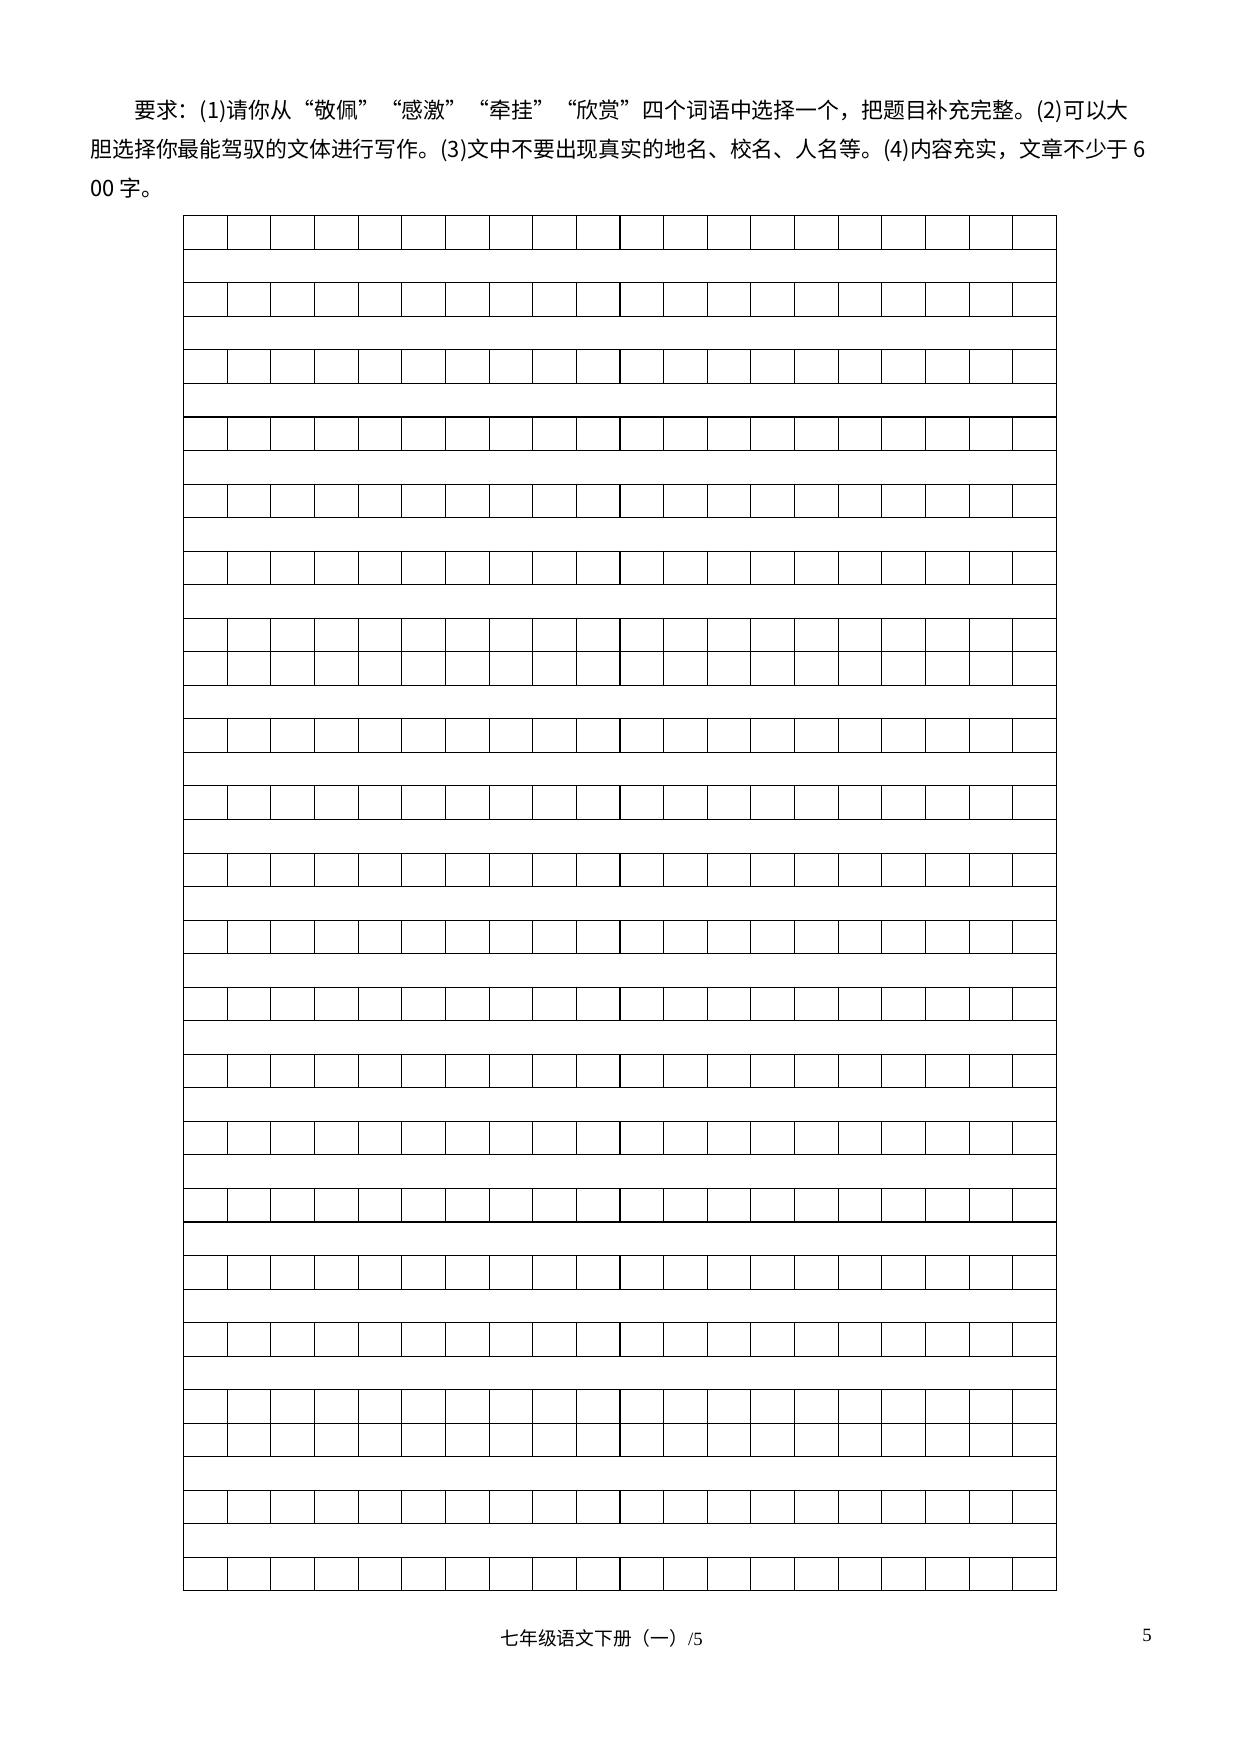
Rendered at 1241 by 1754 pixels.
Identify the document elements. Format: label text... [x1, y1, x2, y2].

table_cell [533, 1390, 576, 1423]
table_cell [1013, 1122, 1056, 1154]
table_cell [228, 1189, 270, 1221]
table_cell [1013, 854, 1056, 886]
table_cell [228, 719, 270, 752]
table_cell [402, 786, 445, 819]
table_cell [751, 350, 794, 383]
table_cell [882, 652, 925, 685]
table_cell [446, 719, 489, 752]
table_cell [882, 350, 925, 383]
table_cell [708, 350, 750, 383]
table_cell [882, 283, 925, 316]
table_cell [271, 1558, 314, 1590]
table_cell [751, 1189, 794, 1221]
table_cell [664, 988, 707, 1020]
table_cell [359, 786, 401, 819]
table_cell [970, 1390, 1012, 1423]
table_cell [795, 1491, 838, 1523]
table_cell [751, 418, 794, 450]
table_cell [184, 1021, 1056, 1054]
table_cell [184, 250, 1056, 282]
table_cell [621, 350, 663, 383]
table_cell [970, 988, 1012, 1020]
table_cell [882, 1122, 925, 1154]
table_cell [708, 1189, 750, 1221]
table_cell [839, 283, 881, 316]
table_cell [402, 1390, 445, 1423]
table_cell [271, 1390, 314, 1423]
table_cell [402, 1189, 445, 1221]
table_cell [402, 1558, 445, 1590]
table_cell [708, 485, 750, 517]
table_cell [839, 854, 881, 886]
table_cell [184, 518, 1056, 551]
table_cell [882, 719, 925, 752]
table_cell [359, 719, 401, 752]
table_cell [184, 1055, 227, 1087]
table_cell [621, 1424, 663, 1456]
table_cell [664, 619, 707, 651]
table_cell [882, 1323, 925, 1356]
table_cell [533, 921, 576, 953]
table_cell [315, 418, 358, 450]
table_cell [621, 1189, 663, 1221]
table_cell [708, 1558, 750, 1590]
table_cell [839, 418, 881, 450]
table_cell [1013, 350, 1056, 383]
table_cell [970, 1122, 1012, 1154]
table_cell [795, 1558, 838, 1590]
table_cell [577, 786, 619, 819]
table_header [359, 216, 401, 249]
table_header [402, 216, 445, 249]
table_cell [228, 786, 270, 819]
table_header [228, 216, 270, 249]
table_cell [839, 1189, 881, 1221]
table_cell [795, 1390, 838, 1423]
table_cell [577, 1189, 619, 1221]
table_cell [970, 854, 1012, 886]
table_header [1013, 216, 1056, 249]
table_cell [926, 786, 969, 819]
table_cell [926, 1122, 969, 1154]
table_cell [533, 283, 576, 316]
table_cell [315, 652, 358, 685]
table_cell [228, 1055, 270, 1087]
table_cell [271, 786, 314, 819]
table_cell [577, 1424, 619, 1456]
table_cell [533, 1055, 576, 1087]
table_cell [839, 1323, 881, 1356]
table_cell [490, 418, 532, 450]
table_cell [926, 552, 969, 584]
table_cell [359, 552, 401, 584]
table_header [577, 216, 619, 249]
table_cell [184, 854, 227, 886]
table_cell [708, 854, 750, 886]
table_cell [795, 552, 838, 584]
table_cell [490, 1424, 532, 1456]
table_cell [490, 1055, 532, 1087]
table_cell [926, 1424, 969, 1456]
table_cell [271, 552, 314, 584]
table_cell [184, 1256, 227, 1288]
table_cell [708, 552, 750, 584]
table_cell [708, 619, 750, 651]
table_cell [490, 921, 532, 953]
table_cell [315, 1390, 358, 1423]
table_cell [315, 786, 358, 819]
table_cell [446, 1189, 489, 1221]
table_cell [970, 719, 1012, 752]
table_cell [577, 1256, 619, 1288]
table_cell [751, 1323, 794, 1356]
table_cell [533, 1491, 576, 1523]
table_cell [970, 1491, 1012, 1523]
table_cell [839, 719, 881, 752]
table_cell [271, 1122, 314, 1154]
table_cell [1013, 1189, 1056, 1221]
table_cell [1013, 921, 1056, 953]
table_cell [1013, 283, 1056, 316]
table_cell [926, 652, 969, 685]
table_cell [926, 485, 969, 517]
table_cell [970, 1323, 1012, 1356]
table_cell [882, 552, 925, 584]
table_cell [621, 619, 663, 651]
table_cell [621, 652, 663, 685]
table_cell [708, 1424, 750, 1456]
table_cell [621, 719, 663, 752]
table_cell [184, 317, 1056, 349]
table_cell [184, 954, 1056, 987]
table_cell [271, 1491, 314, 1523]
table_cell [621, 485, 663, 517]
table_cell [795, 719, 838, 752]
table_cell [795, 283, 838, 316]
table_cell [533, 1424, 576, 1456]
table_cell [839, 988, 881, 1020]
table_cell [359, 283, 401, 316]
table_cell [184, 820, 1056, 852]
table_cell [926, 350, 969, 383]
table_cell [1013, 1558, 1056, 1590]
table_cell [315, 719, 358, 752]
text 要求：(1)请你从“敬佩”“感激”“牵挂”“欣赏”四个词语中选择一个，把题目补充完整。(2)可以大胆选择你最能驾驭的文体进行写作。(3)文中不要出现真实的地名、校名、人名等。(4)内容充实，文章不少于600字。 [90, 92, 1150, 203]
table_cell [664, 1424, 707, 1456]
table_cell [621, 1122, 663, 1154]
table_header [751, 216, 794, 249]
table_cell [751, 988, 794, 1020]
table_cell [751, 619, 794, 651]
table_cell [970, 786, 1012, 819]
table_cell [795, 921, 838, 953]
table_cell [315, 485, 358, 517]
table_cell [926, 1189, 969, 1221]
table_cell [882, 921, 925, 953]
table_cell [708, 1390, 750, 1423]
table_cell [970, 1189, 1012, 1221]
table_cell [621, 1491, 663, 1523]
table_cell [839, 485, 881, 517]
table_cell [621, 418, 663, 450]
table_cell [490, 485, 532, 517]
table_cell [751, 1055, 794, 1087]
table_cell [184, 887, 1056, 919]
table_cell [184, 619, 227, 651]
table_cell [751, 719, 794, 752]
table_cell [359, 652, 401, 685]
table_cell [621, 786, 663, 819]
table_cell [882, 1390, 925, 1423]
table_cell [271, 619, 314, 651]
table_cell [184, 418, 227, 450]
table_cell [402, 350, 445, 383]
table_cell [664, 418, 707, 450]
table_cell [533, 1256, 576, 1288]
table_cell [359, 1491, 401, 1523]
table_cell [315, 854, 358, 886]
table_cell [271, 921, 314, 953]
table_cell [228, 283, 270, 316]
table_cell [533, 1189, 576, 1221]
table_cell [664, 652, 707, 685]
table_cell [1013, 1256, 1056, 1288]
table_cell [446, 1055, 489, 1087]
table_cell [315, 1256, 358, 1288]
table_cell [577, 921, 619, 953]
table_cell [446, 1323, 489, 1356]
table_cell [926, 719, 969, 752]
table_cell [882, 854, 925, 886]
table_cell [795, 1323, 838, 1356]
table_cell [795, 1189, 838, 1221]
table_cell [315, 1323, 358, 1356]
table_cell [577, 988, 619, 1020]
table_cell [926, 1055, 969, 1087]
table_cell [315, 619, 358, 651]
table_cell [533, 485, 576, 517]
table_cell [446, 1558, 489, 1590]
table_cell [533, 1323, 576, 1356]
table_cell [926, 418, 969, 450]
table_cell [708, 921, 750, 953]
table_cell [402, 485, 445, 517]
table_cell [271, 1256, 314, 1288]
table_cell [621, 921, 663, 953]
table_cell [882, 1055, 925, 1087]
table_cell [839, 1558, 881, 1590]
table_cell [315, 1055, 358, 1087]
table_cell [402, 1323, 445, 1356]
table_cell [315, 350, 358, 383]
table_cell [970, 1256, 1012, 1288]
table_cell [533, 552, 576, 584]
table_cell [926, 988, 969, 1020]
table_cell [577, 1491, 619, 1523]
table_header [708, 216, 750, 249]
table_cell [402, 1256, 445, 1288]
table_cell [359, 1558, 401, 1590]
table_cell [490, 719, 532, 752]
table_cell [970, 418, 1012, 450]
table_cell [708, 786, 750, 819]
table_cell [228, 350, 270, 383]
table_cell [359, 1189, 401, 1221]
table_cell [184, 384, 1056, 416]
table_cell [795, 652, 838, 685]
table_cell [490, 1390, 532, 1423]
table_cell [446, 1256, 489, 1288]
table_cell [490, 619, 532, 651]
table_cell [446, 921, 489, 953]
table_cell [708, 1323, 750, 1356]
table_cell [970, 1424, 1012, 1456]
table_cell [664, 1323, 707, 1356]
table_header [184, 216, 227, 249]
table_cell [795, 619, 838, 651]
table_cell [228, 1424, 270, 1456]
table_cell [184, 1424, 227, 1456]
table_cell [664, 1122, 707, 1154]
table_cell [184, 1323, 227, 1356]
table_cell [664, 1390, 707, 1423]
table_header [490, 216, 532, 249]
table_cell [664, 1055, 707, 1087]
table_cell [621, 854, 663, 886]
table_cell [1013, 1390, 1056, 1423]
table_cell [882, 1189, 925, 1221]
table_cell [184, 1524, 1056, 1557]
table_cell [184, 585, 1056, 618]
table_cell [926, 854, 969, 886]
table_cell [970, 1558, 1012, 1590]
table_cell [708, 1122, 750, 1154]
table_cell [490, 1189, 532, 1221]
table_cell [184, 485, 227, 517]
table_cell [228, 1122, 270, 1154]
table_cell [402, 1491, 445, 1523]
table_cell [184, 1357, 1056, 1389]
table_cell [228, 619, 270, 651]
table_cell [839, 350, 881, 383]
table_cell [271, 652, 314, 685]
table_cell [184, 786, 227, 819]
table_cell [184, 1491, 227, 1523]
table_cell [708, 1491, 750, 1523]
table_cell [184, 1390, 227, 1423]
table_cell [315, 988, 358, 1020]
table_cell [490, 1122, 532, 1154]
table_cell [184, 652, 227, 685]
table_cell [402, 1424, 445, 1456]
table_cell [882, 1491, 925, 1523]
table_cell [228, 1323, 270, 1356]
table_cell [359, 1323, 401, 1356]
table_cell [795, 1256, 838, 1288]
table_header [882, 216, 925, 249]
table_cell [446, 854, 489, 886]
table_cell [664, 719, 707, 752]
table_cell [751, 552, 794, 584]
table_cell [1013, 485, 1056, 517]
table_cell [708, 719, 750, 752]
table_cell [839, 1390, 881, 1423]
table_cell [446, 652, 489, 685]
table_cell [708, 283, 750, 316]
table_cell [271, 719, 314, 752]
table_cell [621, 283, 663, 316]
table_cell [184, 921, 227, 953]
table_cell [795, 854, 838, 886]
table_cell [533, 988, 576, 1020]
table_cell [1013, 1055, 1056, 1087]
table_cell [577, 719, 619, 752]
table_cell [228, 485, 270, 517]
table_cell [490, 988, 532, 1020]
table_cell [621, 1323, 663, 1356]
table_cell [228, 1491, 270, 1523]
table_cell [402, 619, 445, 651]
table_cell [184, 1189, 227, 1221]
table_cell [184, 1155, 1056, 1188]
table_cell [926, 1390, 969, 1423]
table_cell [664, 921, 707, 953]
table_cell [1013, 1323, 1056, 1356]
table_cell [359, 485, 401, 517]
table_header [621, 216, 663, 249]
table_cell [970, 1055, 1012, 1087]
table_cell [446, 1424, 489, 1456]
table_cell [446, 1122, 489, 1154]
table_cell [446, 786, 489, 819]
table_cell [970, 552, 1012, 584]
table_cell [882, 786, 925, 819]
table_cell [359, 350, 401, 383]
table_cell [228, 652, 270, 685]
table_cell [533, 1122, 576, 1154]
table_cell [228, 1256, 270, 1288]
table_cell [446, 485, 489, 517]
table_cell [970, 652, 1012, 685]
table_header [533, 216, 576, 249]
table_cell [402, 552, 445, 584]
table_cell [751, 1424, 794, 1456]
table_cell [184, 753, 1056, 785]
table_cell [795, 988, 838, 1020]
table_header [839, 216, 881, 249]
table_header [926, 216, 969, 249]
table_cell [359, 854, 401, 886]
table_cell [271, 485, 314, 517]
table_cell [708, 418, 750, 450]
table_cell [1013, 719, 1056, 752]
table_cell [1013, 1491, 1056, 1523]
table_cell [751, 1390, 794, 1423]
table_cell [315, 1122, 358, 1154]
table_cell [926, 1558, 969, 1590]
table_cell [490, 283, 532, 316]
table_cell [490, 1558, 532, 1590]
table_cell [926, 619, 969, 651]
table_cell [184, 1457, 1056, 1490]
table_cell [315, 1558, 358, 1590]
table_cell [184, 1558, 227, 1590]
table_cell [839, 619, 881, 651]
table_cell [970, 350, 1012, 383]
table_cell [533, 719, 576, 752]
table_cell [315, 1491, 358, 1523]
table_cell [1013, 652, 1056, 685]
table_cell [359, 1390, 401, 1423]
table_cell [228, 1558, 270, 1590]
table_cell [664, 283, 707, 316]
table_cell [359, 1424, 401, 1456]
table_cell [315, 1189, 358, 1221]
table_cell [708, 652, 750, 685]
table_cell [446, 988, 489, 1020]
table_cell [490, 652, 532, 685]
table_cell [577, 1122, 619, 1154]
table_cell [839, 1424, 881, 1456]
table_cell [839, 1256, 881, 1288]
table_cell [271, 1323, 314, 1356]
table_cell [621, 1390, 663, 1423]
table_header [795, 216, 838, 249]
table_cell [402, 283, 445, 316]
table_cell [926, 1256, 969, 1288]
table_cell [839, 1122, 881, 1154]
table_cell [490, 1491, 532, 1523]
table_cell [490, 1323, 532, 1356]
table_cell [446, 418, 489, 450]
table_cell [359, 619, 401, 651]
table_cell [446, 1491, 489, 1523]
table_cell [271, 988, 314, 1020]
table_cell [402, 652, 445, 685]
table_cell [751, 283, 794, 316]
table_cell [839, 652, 881, 685]
table_cell [490, 350, 532, 383]
table_cell [795, 1122, 838, 1154]
table_header [271, 216, 314, 249]
table_cell [664, 552, 707, 584]
table_cell [882, 1256, 925, 1288]
table_cell [315, 552, 358, 584]
table_cell [315, 283, 358, 316]
table_cell [926, 283, 969, 316]
table_cell [533, 619, 576, 651]
table_cell [795, 418, 838, 450]
table_cell [664, 1558, 707, 1590]
table_cell [751, 1491, 794, 1523]
table_cell [882, 1558, 925, 1590]
table_cell [490, 552, 532, 584]
table_cell [359, 921, 401, 953]
table_cell [271, 418, 314, 450]
table_cell [359, 1055, 401, 1087]
table_cell [577, 350, 619, 383]
table_cell [1013, 552, 1056, 584]
table_cell [795, 786, 838, 819]
table_cell [621, 988, 663, 1020]
table_cell [708, 1055, 750, 1087]
table_cell [621, 1256, 663, 1288]
table_cell [882, 418, 925, 450]
table_cell [839, 1055, 881, 1087]
table_cell [621, 552, 663, 584]
table_cell [577, 652, 619, 685]
table_cell [184, 988, 227, 1020]
table_header [664, 216, 707, 249]
table_cell [184, 1223, 1056, 1255]
table_cell [577, 485, 619, 517]
table_cell [795, 350, 838, 383]
table_cell [664, 1491, 707, 1523]
table_cell [751, 485, 794, 517]
table_cell [577, 283, 619, 316]
table_cell [751, 786, 794, 819]
table_cell [882, 1424, 925, 1456]
table_cell [751, 1122, 794, 1154]
table_cell [359, 988, 401, 1020]
table_cell [708, 1256, 750, 1288]
table_cell [970, 283, 1012, 316]
table_cell [839, 921, 881, 953]
table_cell [271, 283, 314, 316]
table_cell [271, 854, 314, 886]
table_cell [184, 1290, 1056, 1322]
table_cell [533, 350, 576, 383]
table_cell [533, 1558, 576, 1590]
table_cell [1013, 988, 1056, 1020]
table_cell [577, 619, 619, 651]
table_cell [446, 619, 489, 651]
table_cell [751, 1256, 794, 1288]
table_cell [970, 485, 1012, 517]
table_cell [228, 418, 270, 450]
table_cell [402, 418, 445, 450]
table_cell [402, 854, 445, 886]
table_cell [184, 283, 227, 316]
table_cell [446, 350, 489, 383]
table_cell [577, 418, 619, 450]
table_cell [751, 854, 794, 886]
table_cell [751, 1558, 794, 1590]
table_cell [533, 854, 576, 886]
table_cell [970, 921, 1012, 953]
table_cell [184, 686, 1056, 718]
table_cell [621, 1055, 663, 1087]
table_cell [533, 418, 576, 450]
table_cell [490, 786, 532, 819]
table_cell [359, 418, 401, 450]
table_cell [708, 988, 750, 1020]
table_cell [271, 350, 314, 383]
table_cell [751, 921, 794, 953]
table_cell [751, 652, 794, 685]
table_cell [184, 1122, 227, 1154]
table_cell [402, 1055, 445, 1087]
table_cell [795, 1055, 838, 1087]
table_cell [577, 1558, 619, 1590]
table_cell [882, 485, 925, 517]
table_cell [490, 1256, 532, 1288]
table_cell [184, 350, 227, 383]
table_cell [271, 1055, 314, 1087]
table_cell [839, 1491, 881, 1523]
table_cell [184, 1088, 1056, 1121]
table_header [446, 216, 489, 249]
table_cell [621, 1558, 663, 1590]
table_cell [271, 1189, 314, 1221]
table_cell [1013, 418, 1056, 450]
table_cell [402, 988, 445, 1020]
table_cell [271, 1424, 314, 1456]
table_cell [315, 1424, 358, 1456]
table_cell [359, 1122, 401, 1154]
table_cell [664, 1189, 707, 1221]
table_cell [184, 451, 1056, 483]
table_cell [402, 719, 445, 752]
table_cell [577, 854, 619, 886]
table_cell [446, 1390, 489, 1423]
table_cell [664, 350, 707, 383]
table_cell [402, 1122, 445, 1154]
table_cell [664, 854, 707, 886]
table_cell [664, 786, 707, 819]
table_cell [882, 988, 925, 1020]
table_cell [577, 1323, 619, 1356]
table_cell [1013, 619, 1056, 651]
table_cell [577, 1055, 619, 1087]
table_cell [359, 1256, 401, 1288]
table_cell [533, 652, 576, 685]
table_cell [446, 552, 489, 584]
table_cell [446, 283, 489, 316]
table_cell [970, 619, 1012, 651]
table_cell [184, 719, 227, 752]
table_header [315, 216, 358, 249]
table_cell [228, 1390, 270, 1423]
table_cell [184, 552, 227, 584]
table_cell [926, 921, 969, 953]
table_cell [664, 485, 707, 517]
table_cell [533, 786, 576, 819]
table_cell [577, 1390, 619, 1423]
table_cell [926, 1323, 969, 1356]
table_cell [315, 921, 358, 953]
table_cell [795, 485, 838, 517]
table_cell [882, 619, 925, 651]
table_cell [228, 552, 270, 584]
table_cell [577, 552, 619, 584]
table_cell [228, 921, 270, 953]
table_cell [228, 988, 270, 1020]
table_cell [402, 921, 445, 953]
table_cell [839, 786, 881, 819]
table_cell [1013, 786, 1056, 819]
table_cell [839, 552, 881, 584]
table_header [970, 216, 1012, 249]
table_cell [1013, 1424, 1056, 1456]
table_cell [795, 1424, 838, 1456]
table_cell [926, 1491, 969, 1523]
table_cell [228, 854, 270, 886]
table_cell [664, 1256, 707, 1288]
table_cell [490, 854, 532, 886]
